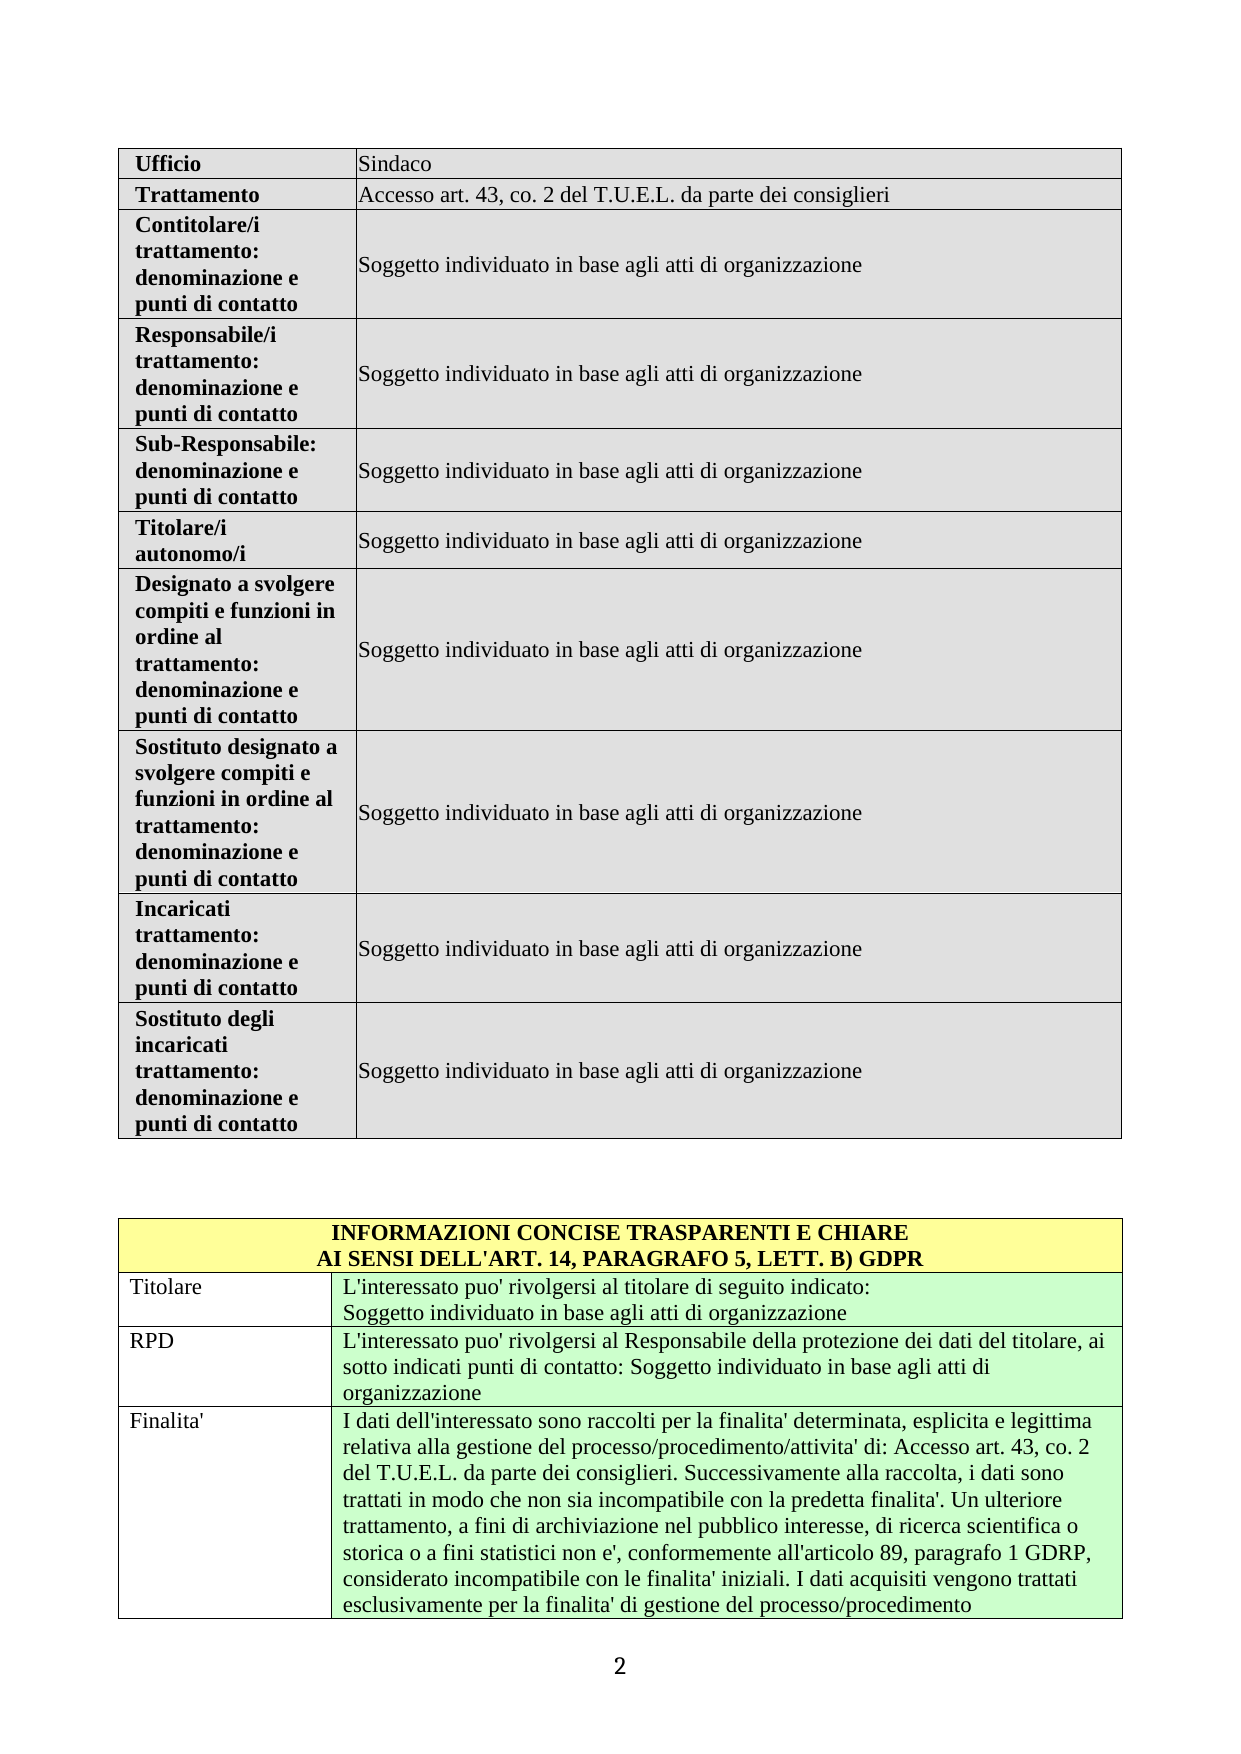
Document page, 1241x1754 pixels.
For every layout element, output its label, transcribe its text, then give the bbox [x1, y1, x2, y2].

table_cell Soggetto individuato in base agli atti di organizzazione [357, 319, 1121, 428]
table_cell Finalita' [119, 1407, 331, 1618]
table_cell Soggetto individuato in base agli atti di organizzazione [357, 1003, 1121, 1138]
table_cell Trattamento [119, 179, 356, 209]
table_cell Sub-Responsabile: denominazione e punti di contatto [119, 429, 356, 511]
table_header INFORMAZIONI CONCISE TRASPARENTI E CHIARE AI SENSI DELL'ART. 14, PARAGRAFO 5, LETT. B) GDPR [119, 1219, 1122, 1272]
table_cell Titolare [119, 1273, 331, 1326]
table_cell Soggetto individuato in base agli atti di organizzazione [357, 512, 1121, 568]
table_cell Sindaco [357, 149, 1121, 178]
table_cell Contitolare/i trattamento: denominazione e punti di contatto [119, 210, 356, 318]
table_cell Incaricati trattamento: denominazione e punti di contatto [119, 894, 356, 1002]
table_cell L'interessato puo' rivolgersi al Responsabile della protezione dei dati del titolare, ai sotto indicati punti di contatto: Soggetto individuato in base agli atti di organizzazione [332, 1327, 1122, 1406]
table_cell Sostituto degli incaricati trattamento: denominazione e punti di contatto [119, 1003, 356, 1138]
table_cell Soggetto individuato in base agli atti di organizzazione [357, 569, 1121, 730]
table_cell Soggetto individuato in base agli atti di organizzazione [357, 210, 1121, 318]
table_cell Designato a svolgere compiti e funzioni in ordine al trattamento: denominazione e punti di contatto [119, 569, 356, 730]
table_cell L'interessato puo' rivolgersi al titolare di seguito indicato: Soggetto individuato in base agli atti di organizzazione [332, 1273, 1122, 1326]
table_cell Responsabile/i trattamento: denominazione e punti di contatto [119, 319, 356, 428]
table_cell Soggetto individuato in base agli atti di organizzazione [357, 731, 1121, 892]
table_cell RPD [119, 1327, 331, 1406]
table_cell Ufficio [119, 149, 356, 178]
table_cell Sostituto designato a svolgere compiti e funzioni in ordine al trattamento: denominazione e punti di contatto [119, 731, 356, 892]
table_cell Accesso art. 43, co. 2 del T.U.E.L. da parte dei consiglieri [357, 179, 1121, 209]
table_cell Soggetto individuato in base agli atti di organizzazione [357, 894, 1121, 1002]
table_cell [332, 1407, 1122, 1618]
table_cell Titolare/i autonomo/i [119, 512, 356, 568]
table_cell Soggetto individuato in base agli atti di organizzazione [357, 429, 1121, 511]
